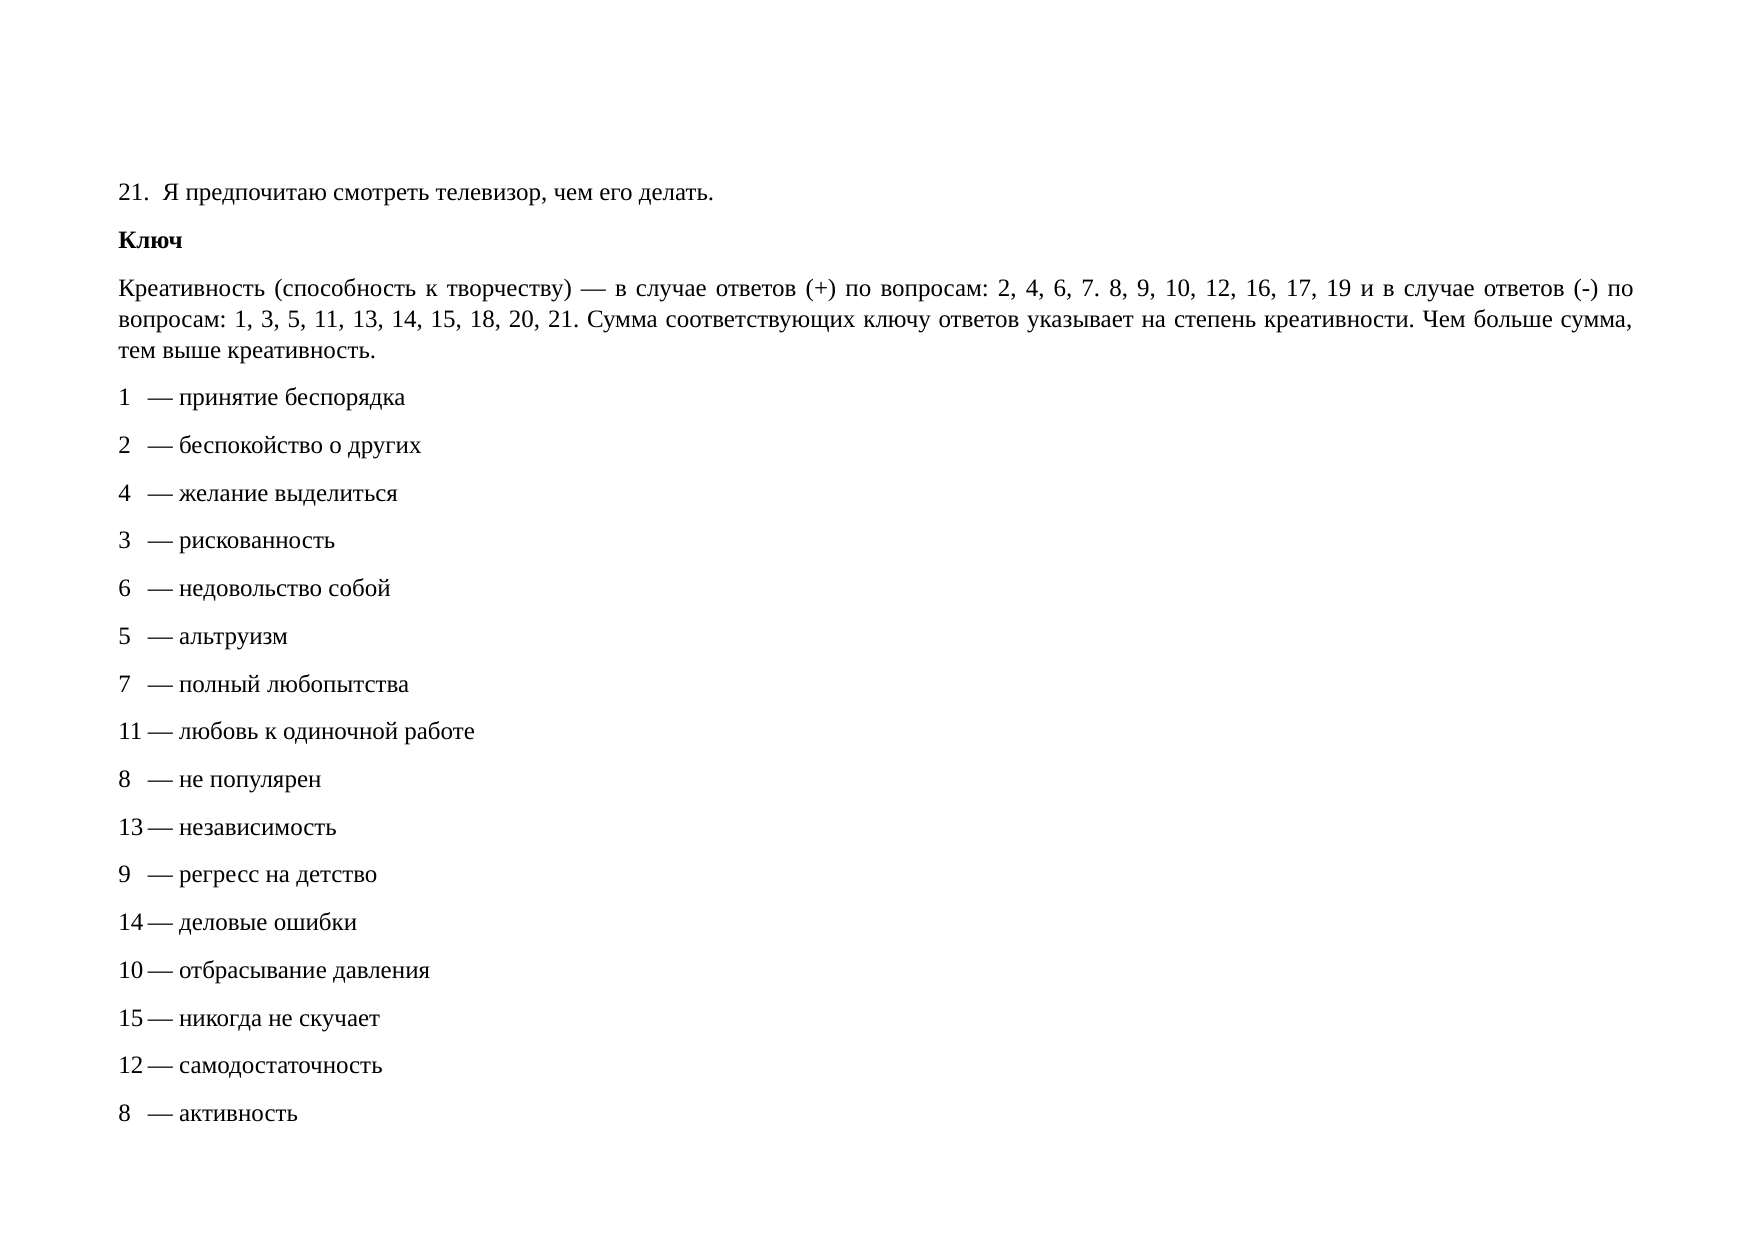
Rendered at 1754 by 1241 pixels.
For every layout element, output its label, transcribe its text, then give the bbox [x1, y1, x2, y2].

text 12 — самодостаточность [118, 1050, 1636, 1079]
text Ключ [118, 225, 1636, 254]
text 10 — отбрасывание давления [118, 955, 1636, 984]
text 5 — альтруизм [118, 621, 1636, 650]
text 13 — независимость [118, 812, 1636, 841]
text 3 — рискованность [118, 526, 1636, 554]
text 8 — активность [118, 1098, 1636, 1127]
text 14 — деловые ошибки [118, 907, 1636, 936]
text 7 — полный любопытства [118, 669, 1636, 697]
text 2 — беспокойство о других [118, 430, 1636, 459]
text 6 — недовольство собой [118, 573, 1636, 602]
text 11 — любовь к одиночной работе [118, 716, 1636, 745]
text 8 — не популярен [118, 764, 1636, 793]
text 4 — желание выделиться [118, 478, 1636, 507]
text 21. Я предпочитаю смотреть телевизор, чем его делать. [118, 177, 1636, 206]
text 15 — никогда не скучает [118, 1003, 1636, 1031]
text 1 — принятие беспорядка [118, 382, 1636, 411]
text 9 — регресс на детство [118, 859, 1636, 888]
text Креативность (способность к творчеству) — в случае ответов (+) по вопросам: 2, 4, 6, 7. 8, 9, 10, 12, 16, 17, 19 и в случае ответов (-) по вопросам: 1, 3, 5, 11, 13, 14, 15, 18, 20, 21. Сумма соответствующих ключу ответов указывает на степень креативности. Чем больше сумма, тем выше креативность. [118, 273, 1636, 363]
